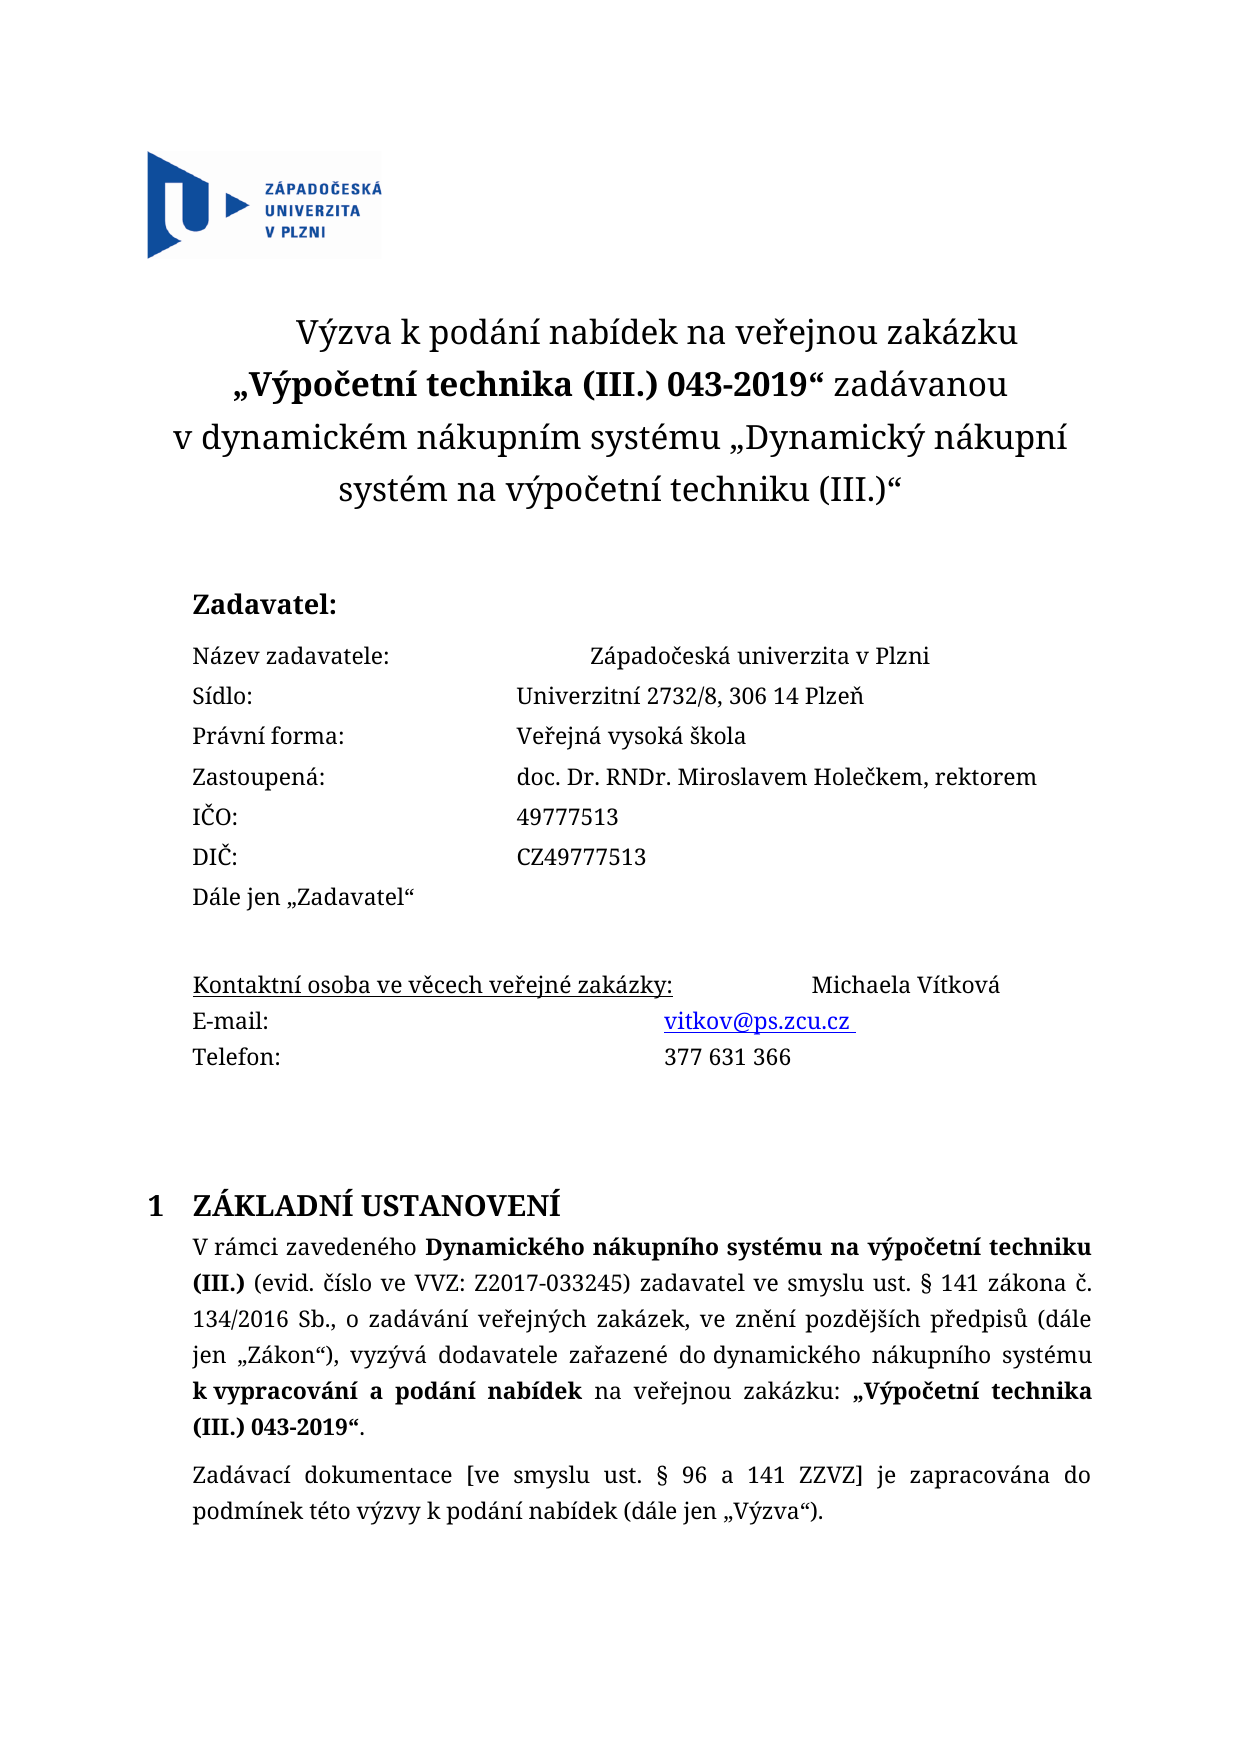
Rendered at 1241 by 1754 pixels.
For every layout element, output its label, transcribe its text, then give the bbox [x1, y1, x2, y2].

text Název zadavatele: Západočeská univerzita v Plzni [148, 640, 1093, 671]
text Dále jen „Zadavatel“ [148, 881, 1093, 912]
text Zastoupená: doc. Dr. RNDr. Miroslavem Holečkem, rektorem [192, 760, 1093, 792]
subtitle 1 ZÁKLADNÍ USTANOVENÍ [148, 1185, 1093, 1225]
text E-mail: vitkov@ps.zcu.cz [148, 1005, 1093, 1036]
text Zadávací dokumentace [ve smyslu ust. § 96 a 141 ZZVZ] je zapracována do podmínek této výzvy k podání nabídek (dále jen „Výzva“). [192, 1459, 1093, 1526]
picture [147, 151, 382, 259]
text Zadavatel: [192, 585, 1093, 622]
text DIČ: CZ49777513 [148, 841, 1093, 872]
text IČO: 49777513 [148, 801, 1093, 832]
text Telefon: 377 631 366 [148, 1041, 1093, 1072]
text V rámci zavedeného Dynamického nákupního systému na výpočetní techniku (III.) (evid. číslo ve VVZ: Z2017-033245) zadavatel ve smyslu ust. § 141 zákona č. 134/2016 Sb., o zadávání veřejných zakázek, ve znění pozdějších předpisů (dále jen „Zákon“), vyzývá dodavatele zařazené do dynamického nákupního systému k vypracování a podání nabídek na veřejnou zakázku: „Výpočetní technika (III.) 043-2019“. [192, 1231, 1093, 1442]
text Sídlo: Univerzitní 2732/8, 306 14 Plzeň [148, 680, 1093, 711]
text Kontaktní osoba ve věcech veřejné zakázky: Michaela Vítková [148, 969, 1093, 1001]
text Právní forma: Veřejná vysoká škola [148, 720, 1093, 752]
text Výzva k podání nabídek na veřejnou zakázku „Výpočetní technika (III.) 043-2019“ zadávanou v dynamickém nákupním systému „Dynamický nákupní systém na výpočetní techniku (III.)“ [148, 309, 1093, 511]
